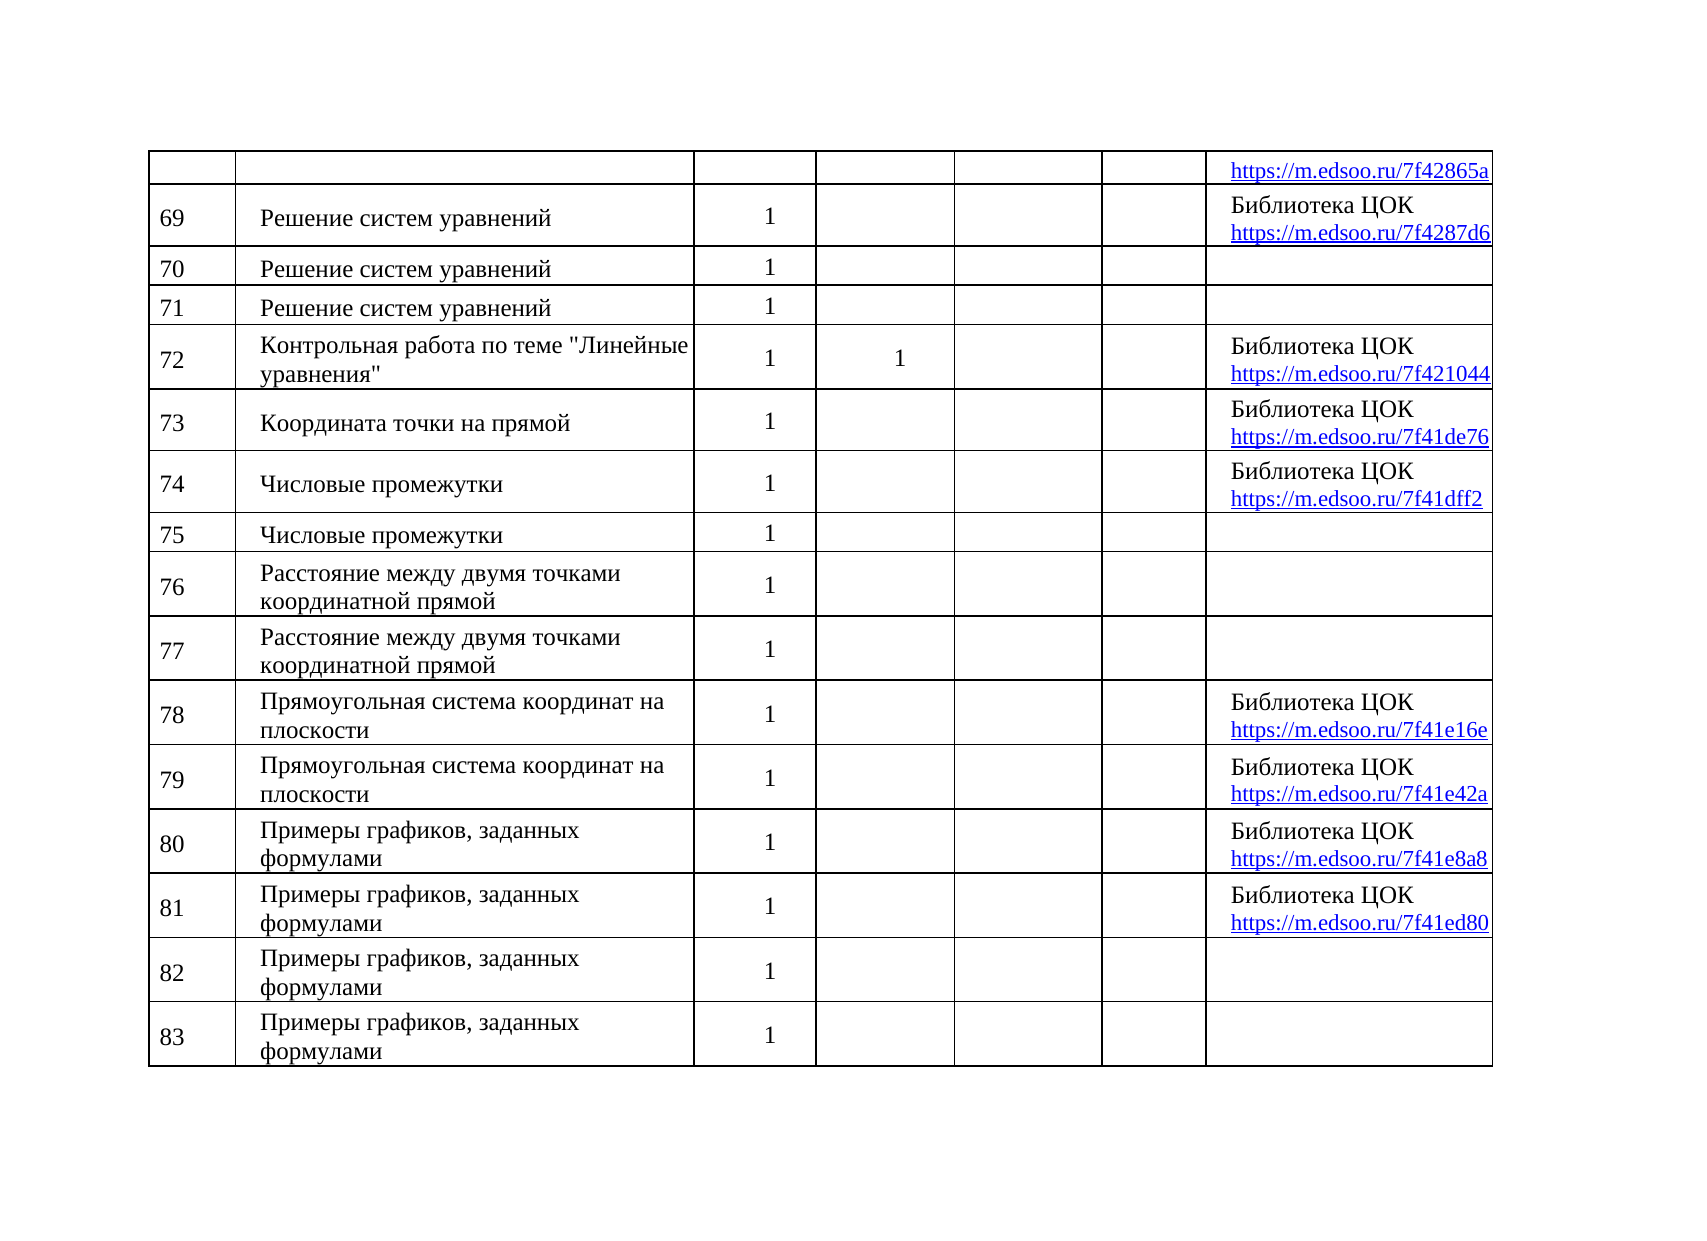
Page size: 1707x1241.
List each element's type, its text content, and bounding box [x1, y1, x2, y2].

table_cell Числовые промежутки [236, 451, 693, 512]
table_cell 1 [695, 745, 815, 808]
table_cell [955, 681, 1101, 744]
table_cell Библиотека ЦОК https://m.edsoo.ru/7f41ed80 [1207, 874, 1492, 936]
table_cell 1 [817, 325, 954, 388]
table_cell Библиотека ЦОК https://m.edsoo.ru/7f41e42a [1207, 745, 1492, 808]
table_cell [817, 1002, 954, 1065]
table_cell 1 [695, 390, 815, 450]
table_cell Координата точки на прямой [236, 390, 693, 450]
table_cell [1103, 451, 1205, 512]
table_cell [1103, 938, 1205, 1001]
table_cell 70 [150, 247, 235, 284]
table_cell Библиотека ЦОК https://m.edsoo.ru/7f41dff2 [1207, 451, 1492, 512]
table_cell [1207, 247, 1492, 284]
table_cell [817, 810, 954, 872]
table_cell [955, 810, 1101, 872]
table_cell [1207, 617, 1492, 679]
table_cell [1207, 1002, 1492, 1065]
table_cell Примеры графиков, заданных формулами [236, 938, 693, 1001]
table_cell [955, 286, 1101, 323]
table_cell [817, 286, 954, 323]
table_cell Числовые промежутки [236, 513, 693, 551]
table_cell 75 [150, 513, 235, 551]
table_cell [955, 745, 1101, 808]
table_cell [955, 152, 1101, 183]
table_cell [955, 552, 1101, 615]
table_cell [1207, 286, 1492, 323]
table_cell [955, 617, 1101, 679]
table_cell [1103, 286, 1205, 323]
table_cell [955, 938, 1101, 1001]
table_cell [817, 552, 954, 615]
table_cell [955, 874, 1101, 936]
table_cell 1 [695, 185, 815, 245]
table_cell Расстояние между двумя точками координатной прямой [236, 552, 693, 615]
table_cell 1 [695, 451, 815, 512]
table_cell [1103, 745, 1205, 808]
table_cell Библиотека ЦОК https://m.edsoo.ru/7f41e8a8 [1207, 810, 1492, 872]
table_cell Библиотека ЦОК https://m.edsoo.ru/7f41e16e [1207, 681, 1492, 744]
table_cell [1207, 152, 1492, 183]
table_cell 1 [695, 874, 815, 936]
table_cell 1 [695, 325, 815, 388]
table_cell [1103, 617, 1205, 679]
table_cell [817, 513, 954, 551]
table_cell 82 [150, 938, 235, 1001]
table_cell [817, 152, 954, 183]
table_cell [817, 681, 954, 744]
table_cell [236, 152, 693, 183]
table_cell 1 [695, 938, 815, 1001]
table_cell 1 [695, 286, 815, 323]
table_cell [1103, 152, 1205, 183]
table_cell [817, 617, 954, 679]
table_cell 1 [695, 152, 815, 183]
table_cell [955, 390, 1101, 450]
table_cell 83 [150, 1002, 235, 1065]
table_cell [1103, 552, 1205, 615]
table_cell [955, 247, 1101, 284]
table_cell 72 [150, 325, 235, 388]
table_cell [955, 451, 1101, 512]
table_cell [955, 513, 1101, 551]
table_cell [817, 745, 954, 808]
table_cell [817, 185, 954, 245]
table_cell 1 [695, 513, 815, 551]
table_cell 73 [150, 390, 235, 450]
table_cell [955, 325, 1101, 388]
table_cell [817, 874, 954, 936]
table_cell 1 [695, 681, 815, 744]
table_cell [955, 185, 1101, 245]
table_cell Библиотека ЦОК https://m.edsoo.ru/7f4287d6 [1207, 185, 1492, 245]
table_cell 76 [150, 552, 235, 615]
table_cell 78 [150, 681, 235, 744]
table_cell [1103, 874, 1205, 936]
table_cell 1 [695, 247, 815, 284]
table_cell 1 [695, 552, 815, 615]
table_cell 81 [150, 874, 235, 936]
table_cell [817, 938, 954, 1001]
table_cell Решение систем уравнений [236, 185, 693, 245]
table_cell Примеры графиков, заданных формулами [236, 1002, 693, 1065]
table_cell 1 [695, 810, 815, 872]
table_cell [1103, 325, 1205, 388]
table_cell [1207, 552, 1492, 615]
table_cell 79 [150, 745, 235, 808]
table_cell 1 [695, 617, 815, 679]
table_cell [817, 247, 954, 284]
table_cell [1103, 185, 1205, 245]
table_cell [1103, 390, 1205, 450]
table_cell [817, 390, 954, 450]
table_cell Прямоугольная система координат на плоскости [236, 681, 693, 744]
table_cell 74 [150, 451, 235, 512]
table_cell Примеры графиков, заданных формулами [236, 874, 693, 936]
table_cell 71 [150, 286, 235, 323]
table_cell [955, 1002, 1101, 1065]
table_cell Примеры графиков, заданных формулами [236, 810, 693, 872]
table_cell Прямоугольная система координат на плоскости [236, 745, 693, 808]
table_cell [817, 451, 954, 512]
table_cell [1207, 513, 1492, 551]
table_cell 77 [150, 617, 235, 679]
table_cell [1103, 810, 1205, 872]
table_cell [1103, 247, 1205, 284]
table_cell [1103, 681, 1205, 744]
table_cell [1207, 938, 1492, 1001]
table_cell Библиотека ЦОК https://m.edsoo.ru/7f421044 [1207, 325, 1492, 388]
table_cell 80 [150, 810, 235, 872]
table_cell [1103, 1002, 1205, 1065]
table_cell Решение систем уравнений [236, 286, 693, 323]
table_cell [1103, 513, 1205, 551]
table_cell Решение систем уравнений [236, 247, 693, 284]
table_cell Контрольная работа по теме "Линейные уравнения" [236, 325, 693, 388]
table_cell Расстояние между двумя точками координатной прямой [236, 617, 693, 679]
table_cell 68 [150, 152, 235, 183]
table_cell 1 [695, 1002, 815, 1065]
table_cell 69 [150, 185, 235, 245]
table_cell Библиотека ЦОК https://m.edsoo.ru/7f41de76 [1207, 390, 1492, 450]
